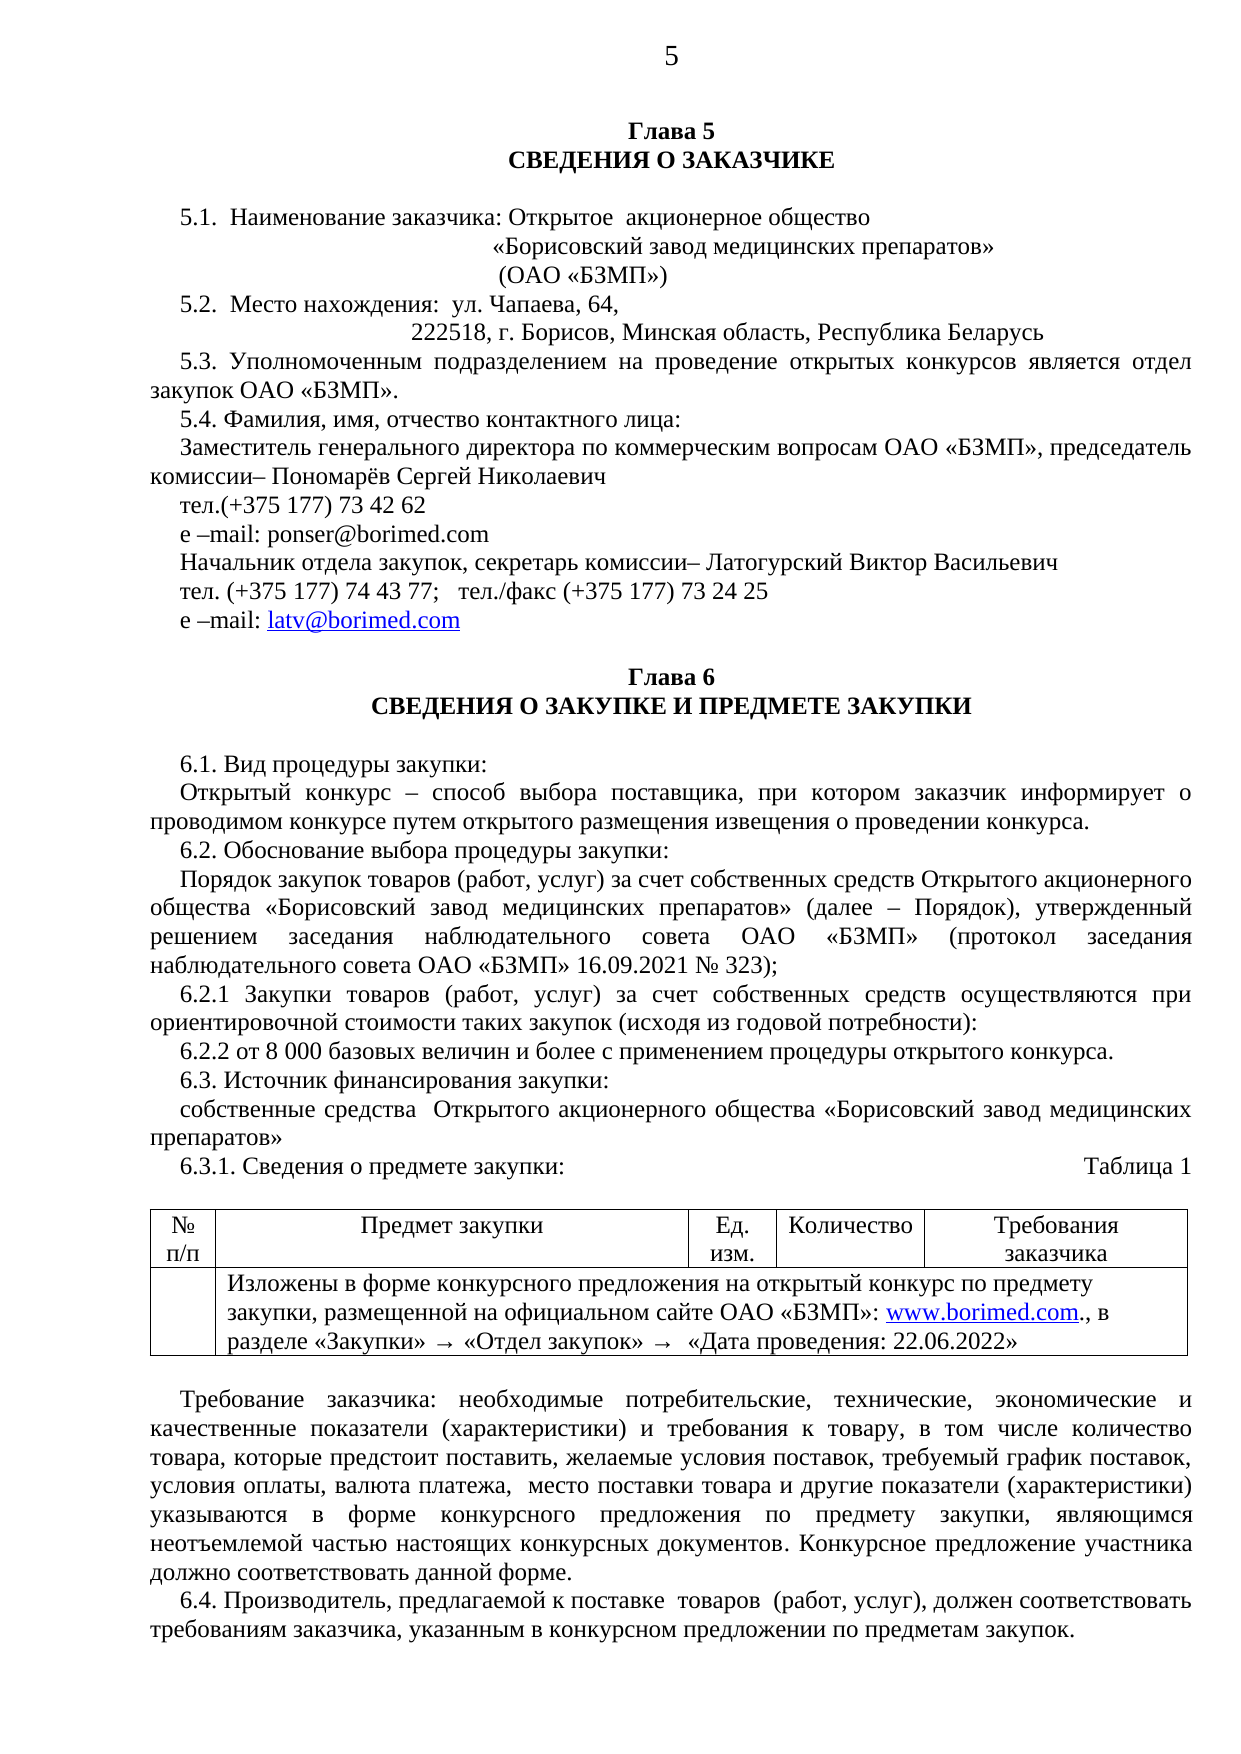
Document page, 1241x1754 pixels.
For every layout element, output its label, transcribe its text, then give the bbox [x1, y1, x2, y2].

text СВЕДЕНИЯ О ЗАКАЗЧИКЕ [150, 145, 1193, 174]
text 6.3. Источник финансирования закупки: [150, 1065, 1193, 1094]
table_header Количество [777, 1210, 924, 1267]
text 6.4. Производитель, предлагаемой к поставке товаров (работ, услуг), должен соответствовать требованиям заказчика, указанным в конкурсном предложении по предметам закупок. [150, 1586, 1193, 1643]
table_cell [151, 1268, 215, 1354]
text СВЕДЕНИЯ О ЗАКУПКЕ И ПРЕДМЕТЕ ЗАКУПКИ [150, 691, 1193, 720]
text Открытый конкурс – способ выбора поставщика, при котором заказчик информирует о проводимом конкурсе путем открытого размещения извещения о проведении конкурса. [150, 777, 1193, 835]
text тел.(+375 177) 73 42 62 [150, 490, 1193, 519]
text Порядок закупок товаров (работ, услуг) за счет собственных средств Открытого акционерного общества «Борисовский завод медицинских препаратов» (далее – Порядок), утвержденный решением заседания наблюдательного совета ОАО «БЗМП» (протокол заседания наблюдательного совета ОАО «БЗМП» 16.09.2021 № 323); [150, 864, 1193, 979]
text e –mail: ponser@borimed.com [150, 519, 1193, 547]
text Требование заказчика: необходимые потребительские, технические, экономические и качественные показатели (характеристики) и требования к товару, в том числе количество товара, которые предстоит поставить, желаемые условия поставок, требуемый график поставок, условия оплаты, валюта платежа, место поставки товара и другие показатели (характеристики) указываются в форме конкурсного предложения по предмету закупки, являющимся неотъемлемой частью настоящих конкурсных документов. Конкурсное предложение участника должно соответствовать данной форме. [150, 1384, 1193, 1586]
table_cell Изложены в форме конкурсного предложения на открытый конкурс по предмету закупки, размещенной на официальном сайте ОАО «БЗМП»: www.borimed.com., в разделе «Закупки» → «Отдел закупок» → «Дата проведения: 22.06.2022» [216, 1268, 1187, 1354]
text 5.4. Фамилия, имя, отчество контактного лица: [150, 404, 1193, 432]
table_header Ед. изм. [689, 1210, 776, 1267]
text 5.2. Место нахождения: ул. Чапаева, 64, [150, 289, 1193, 317]
text 6.3.1. Сведения о предмете закупки: Таблица 1 [150, 1151, 1193, 1180]
table_header Предмет закупки [216, 1210, 688, 1267]
text 222518, г. Борисов, Минская область, Республика Беларусь [150, 317, 1193, 346]
text тел. (+375 177) 74 43 77; тел./факс (+375 177) 73 24 25 [150, 576, 1193, 605]
text Начальник отдела закупок, секретарь комиссии– Латогурский Виктор Васильевич [150, 547, 1193, 576]
text Глава 5 [150, 116, 1193, 145]
text 5.1. Наименование заказчика: Открытое акционерное общество [150, 202, 1193, 231]
text (ОАО «БЗМП») [150, 260, 1193, 289]
text «Борисовский завод медицинских препаратов» [150, 231, 1193, 260]
text Глава 6 [150, 662, 1193, 691]
text 6.2. Обоснование выбора процедуры закупки: [150, 835, 1193, 864]
text Заместитель генерального директора по коммерческим вопросам ОАО «БЗМП», председатель комиссии– Пономарёв Сергей Николаевич [150, 432, 1193, 490]
text 5.3. Уполномоченным подразделением на проведение открытых конкурсов является отдел закупок ОАО «БЗМП». [150, 346, 1193, 404]
text 6.2.1 Закупки товаров (работ, услуг) за счет собственных средств осуществляются при ориентировочной стоимости таких закупок (исходя из годовой потребности): [150, 979, 1193, 1036]
table_header Требования заказчика [925, 1210, 1187, 1267]
table_header № п/п [151, 1210, 215, 1267]
text собственные средства Открытого акционерного общества «Борисовский завод медицинских препаратов» [150, 1094, 1193, 1151]
text e –mail: latv@borimed.com [150, 605, 1193, 634]
text 6.1. Вид процедуры закупки: [150, 749, 1193, 777]
text 6.2.2 от 8 000 базовых величин и более с применением процедуры открытого конкурса. [150, 1036, 1193, 1065]
